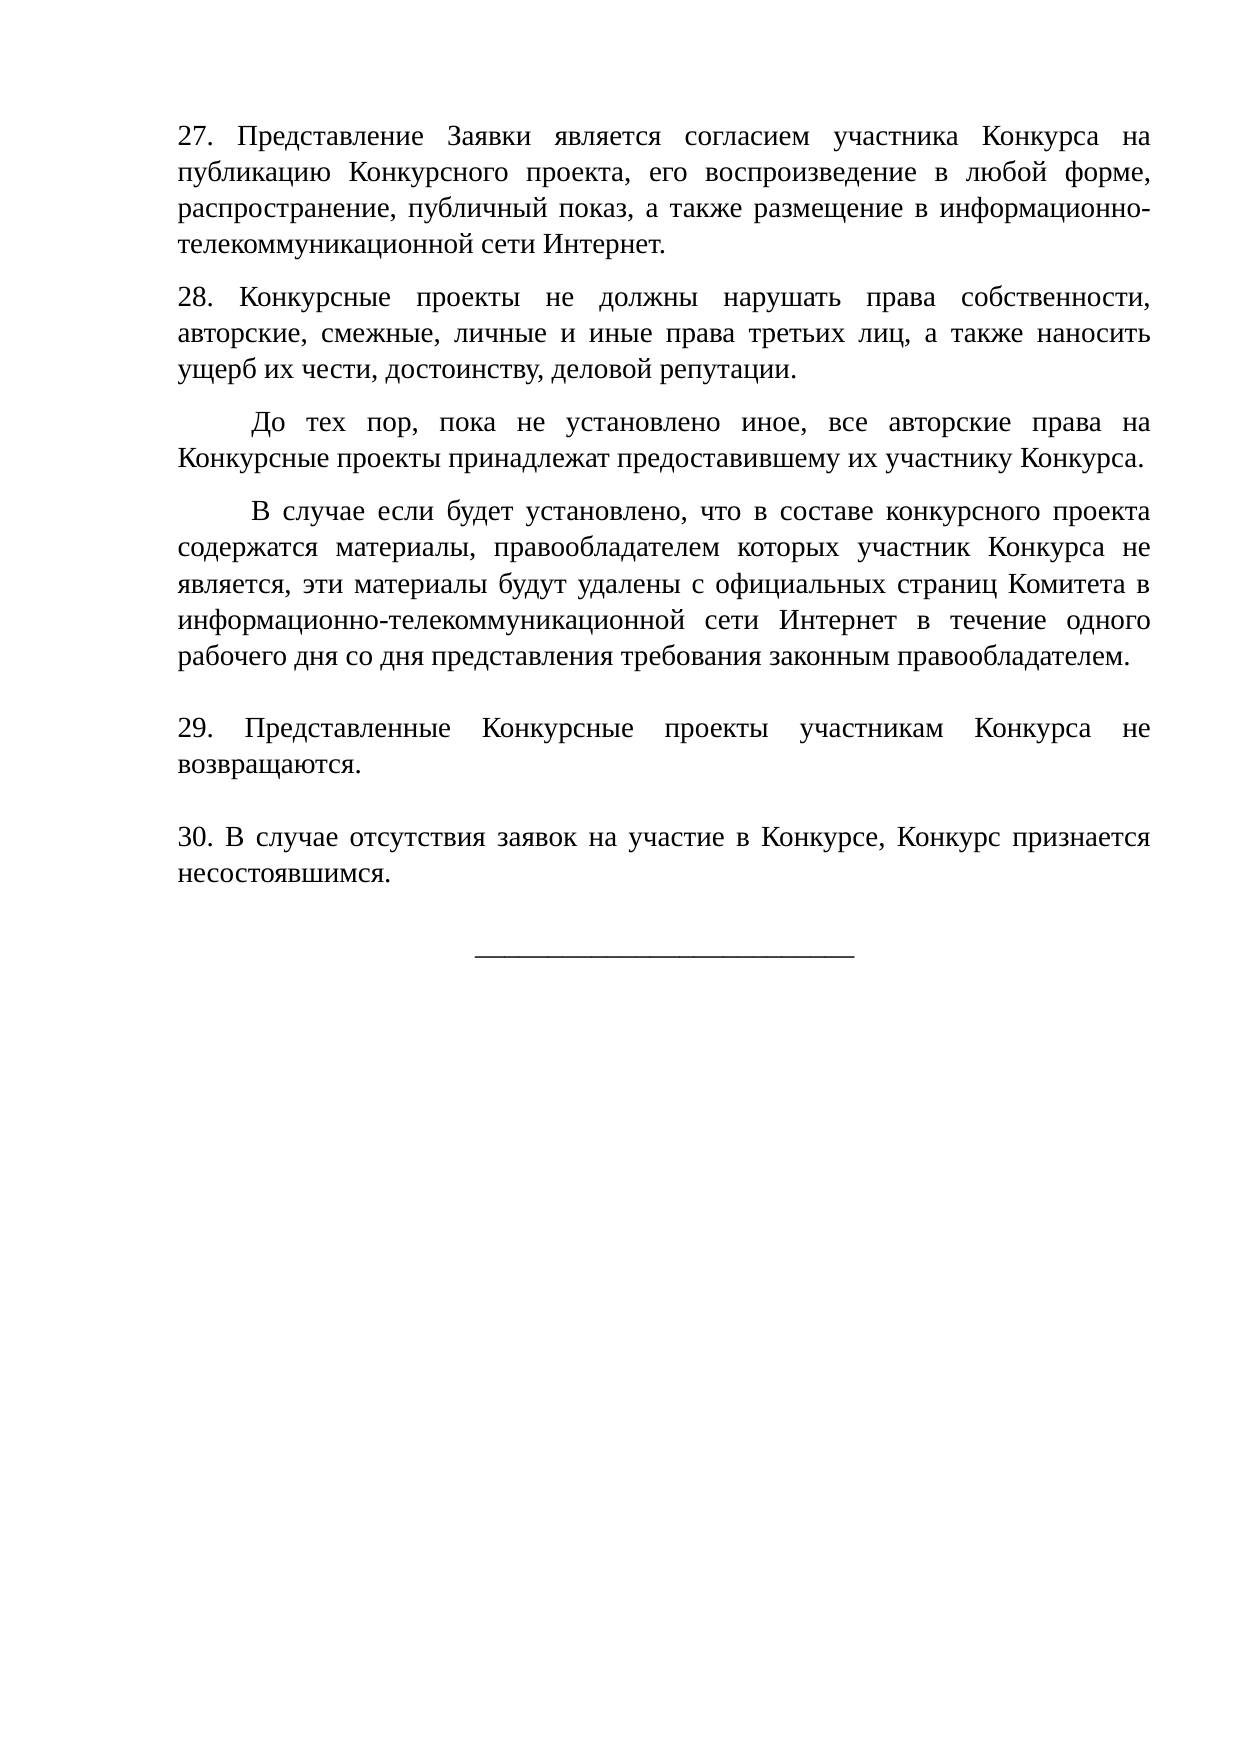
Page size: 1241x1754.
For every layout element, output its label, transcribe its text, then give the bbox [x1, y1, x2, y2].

text 27. Представление Заявки является согласием участника Конкурса на публикацию Конкурсного проекта, его воспроизведение в любой форме, распространение, публичный показ, а также размещение в информационно-телекоммуникационной сети Интернет. [177, 118, 1152, 260]
text 28. Конкурсные проекты не должны нарушать права собственности, авторские, смежные, личные и иные права третьих лиц, а также наносить ущерб их чести, достоинству, деловой репутации. [177, 279, 1152, 385]
text В случае если будет установлено, что в составе конкурсного проекта содержатся материалы, правообладателем которых участник Конкурса не является, эти материалы будут удалены с официальных страниц Комитета в информационно-телекоммуникационной сети Интернет в течение одного рабочего дня со дня представления требования законным правообладателем. [177, 493, 1152, 672]
text 30. В случае отсутствия заявок на участие в Конкурсе, Конкурс признается несостоявшимся. [177, 819, 1152, 888]
text 29. Представленные Конкурсные проекты участникам Конкурса не возвращаются. [177, 710, 1152, 780]
text До тех пор, пока не установлено иное, все авторские права на Конкурсные проекты принадлежат предоставившему их участнику Конкурса. [177, 404, 1152, 474]
text __________________________ [177, 927, 1152, 961]
